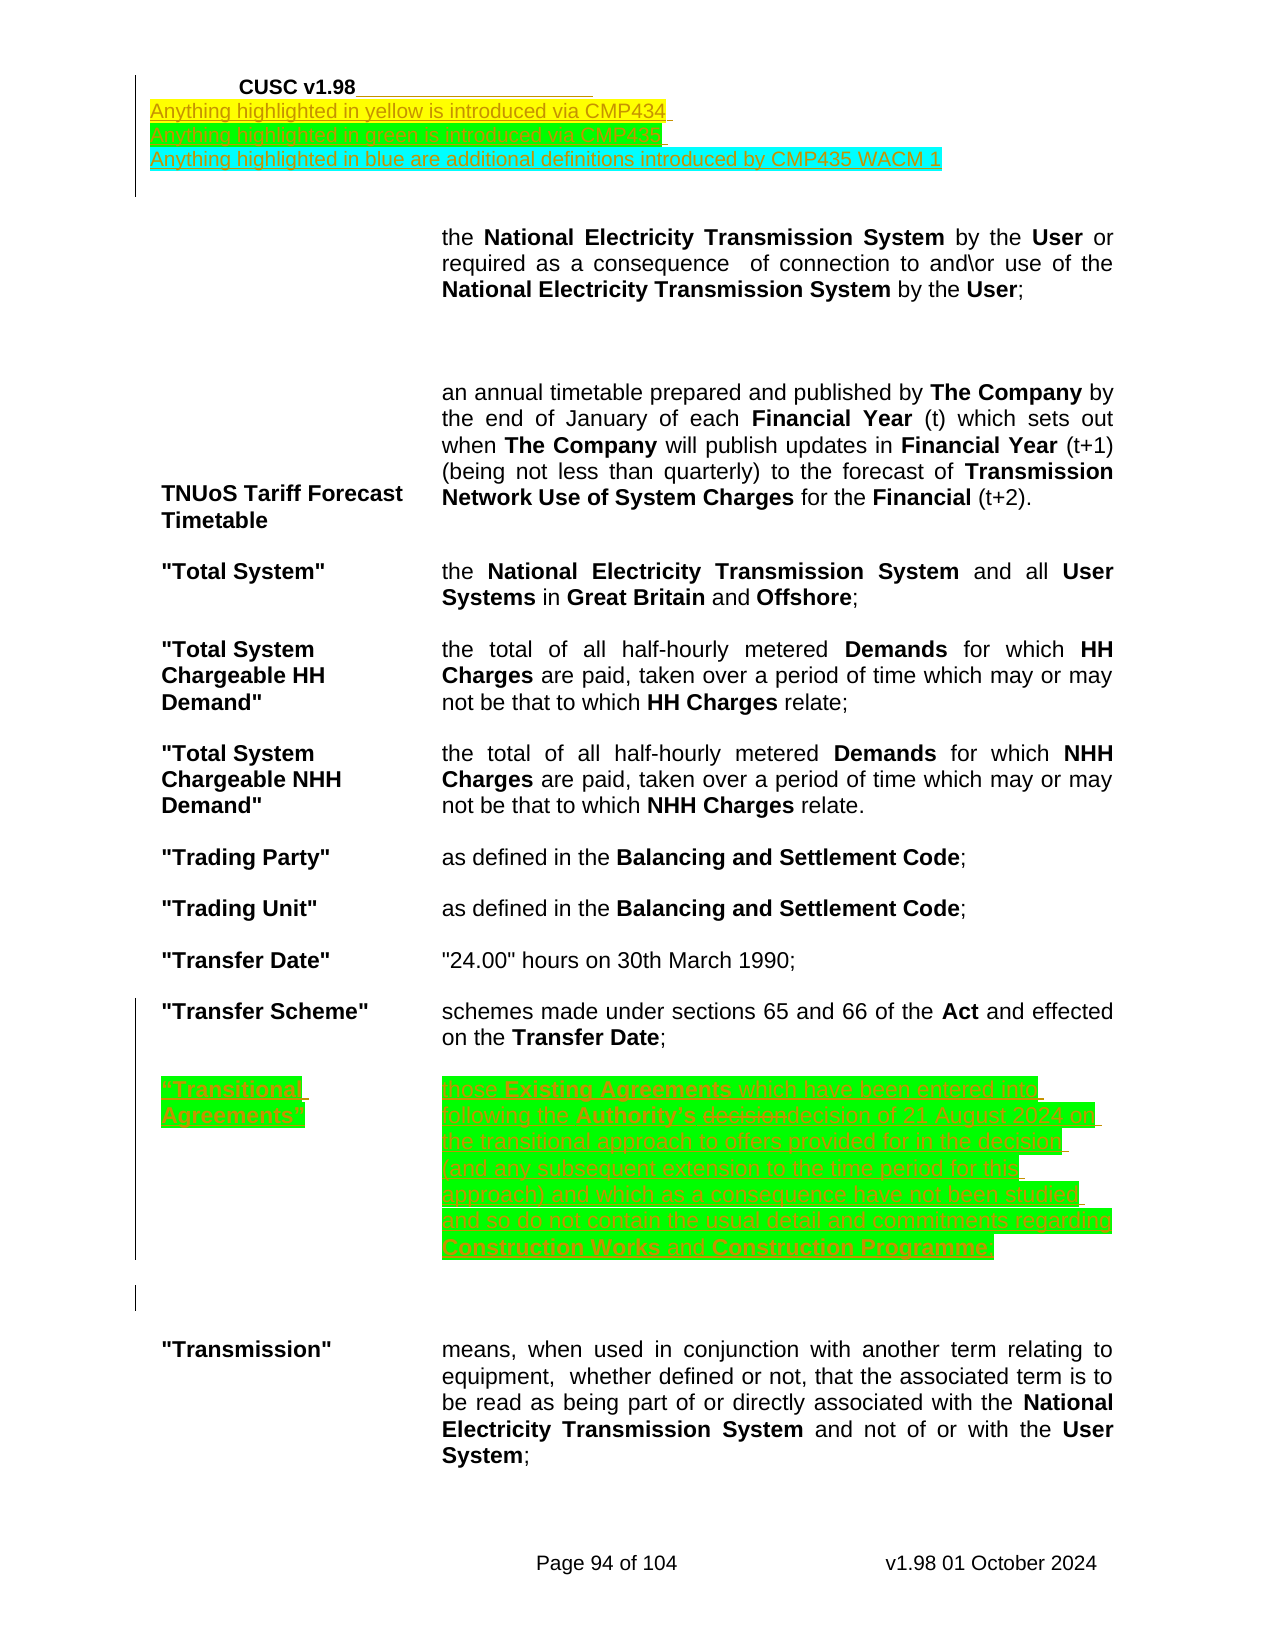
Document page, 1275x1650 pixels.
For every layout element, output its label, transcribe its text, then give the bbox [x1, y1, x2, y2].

table_cell "Total System Chargeable NHH Demand" [150, 740, 431, 844]
table_cell means, when used in conjunction with another term relating to equipment, whether defined or not, that the associated term is to be read as being part of or directly associated with the National Electricity Transmission System and not of or with the User System; [431, 1336, 1124, 1493]
table_cell "Trading Party" [150, 844, 431, 895]
table_cell the total of all half-hourly metered Demands for which HH Charges are paid, taken over a period of time which may or may not be that to which HH Charges relate; [431, 636, 1124, 740]
table_cell "Trading Unit" [150, 895, 431, 947]
table_cell "Transfer Scheme" [150, 998, 431, 1336]
table_cell as defined in the Balancing and Settlement Code; [431, 844, 1124, 895]
table_cell "Transfer Date" [150, 947, 431, 998]
table_cell "24.00" hours on 30th March 1990; [431, 947, 1124, 998]
table_cell as defined in the Balancing and Settlement Code; [431, 895, 1124, 947]
table_cell the total of all half-hourly metered Demands for which NHH Charges are paid, taken over a period of time which may or may not be that to which NHH Charges relate. [431, 740, 1124, 844]
table_cell schemes made under sections 65 and 66 of the Act and effected on the Transfer Date; [431, 998, 1124, 1336]
table_cell "Total System Chargeable HH Demand" [150, 636, 431, 740]
table_cell "Total System" [150, 558, 431, 636]
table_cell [431, 224, 1124, 558]
table_cell the National Electricity Transmission System and all User Systems in Great Britain and Offshore; [431, 558, 1124, 636]
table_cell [150, 224, 431, 558]
table_cell "Transmission" [150, 1336, 431, 1493]
